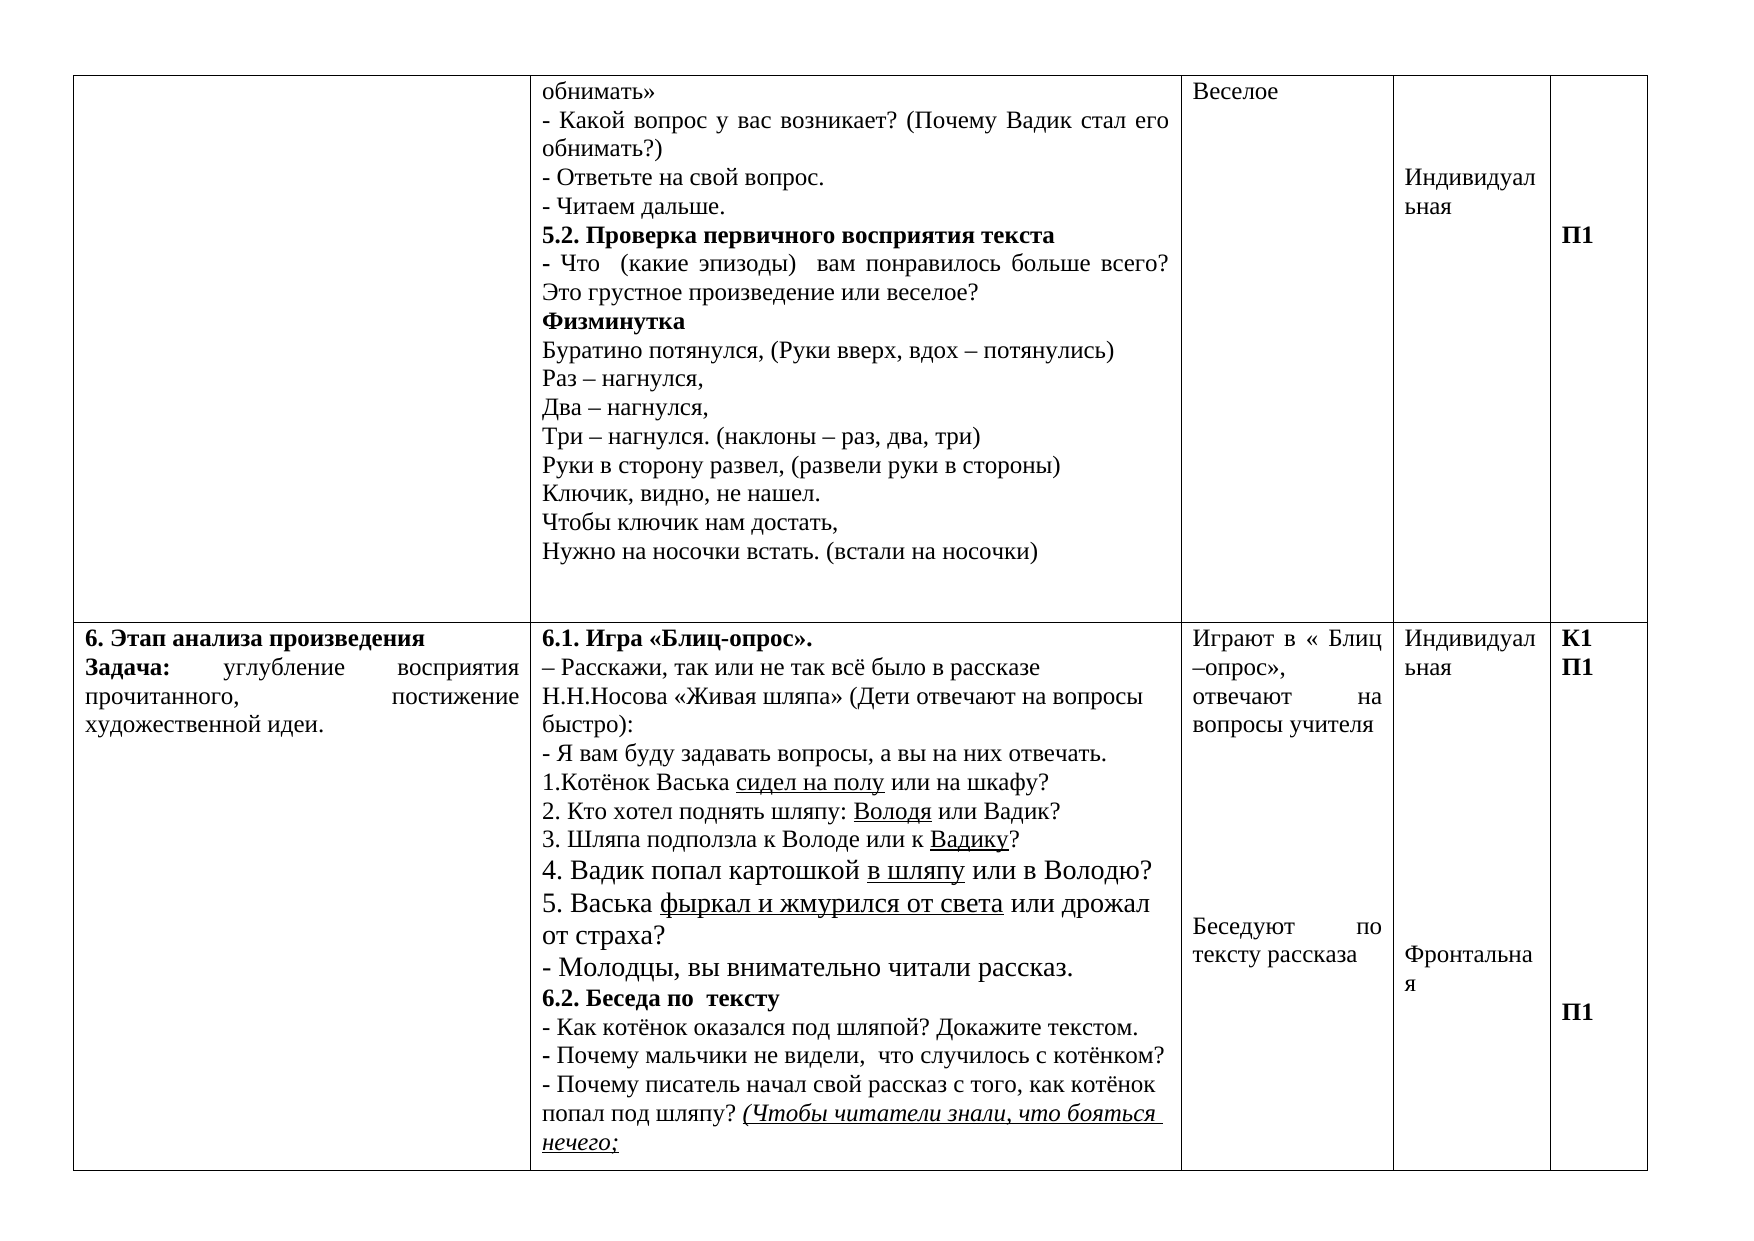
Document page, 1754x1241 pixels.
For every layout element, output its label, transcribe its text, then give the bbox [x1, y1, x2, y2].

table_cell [1182, 623, 1393, 1169]
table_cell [1182, 76, 1393, 622]
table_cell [74, 76, 530, 622]
table_cell Пр4 П2 П1 [1551, 76, 1647, 622]
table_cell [531, 76, 1181, 622]
table_cell К1 П1 П1 Пр4 Л1 П1 [1551, 623, 1647, 1169]
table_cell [1394, 76, 1550, 622]
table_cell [1394, 623, 1550, 1169]
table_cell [74, 623, 530, 1169]
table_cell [531, 623, 1181, 1169]
